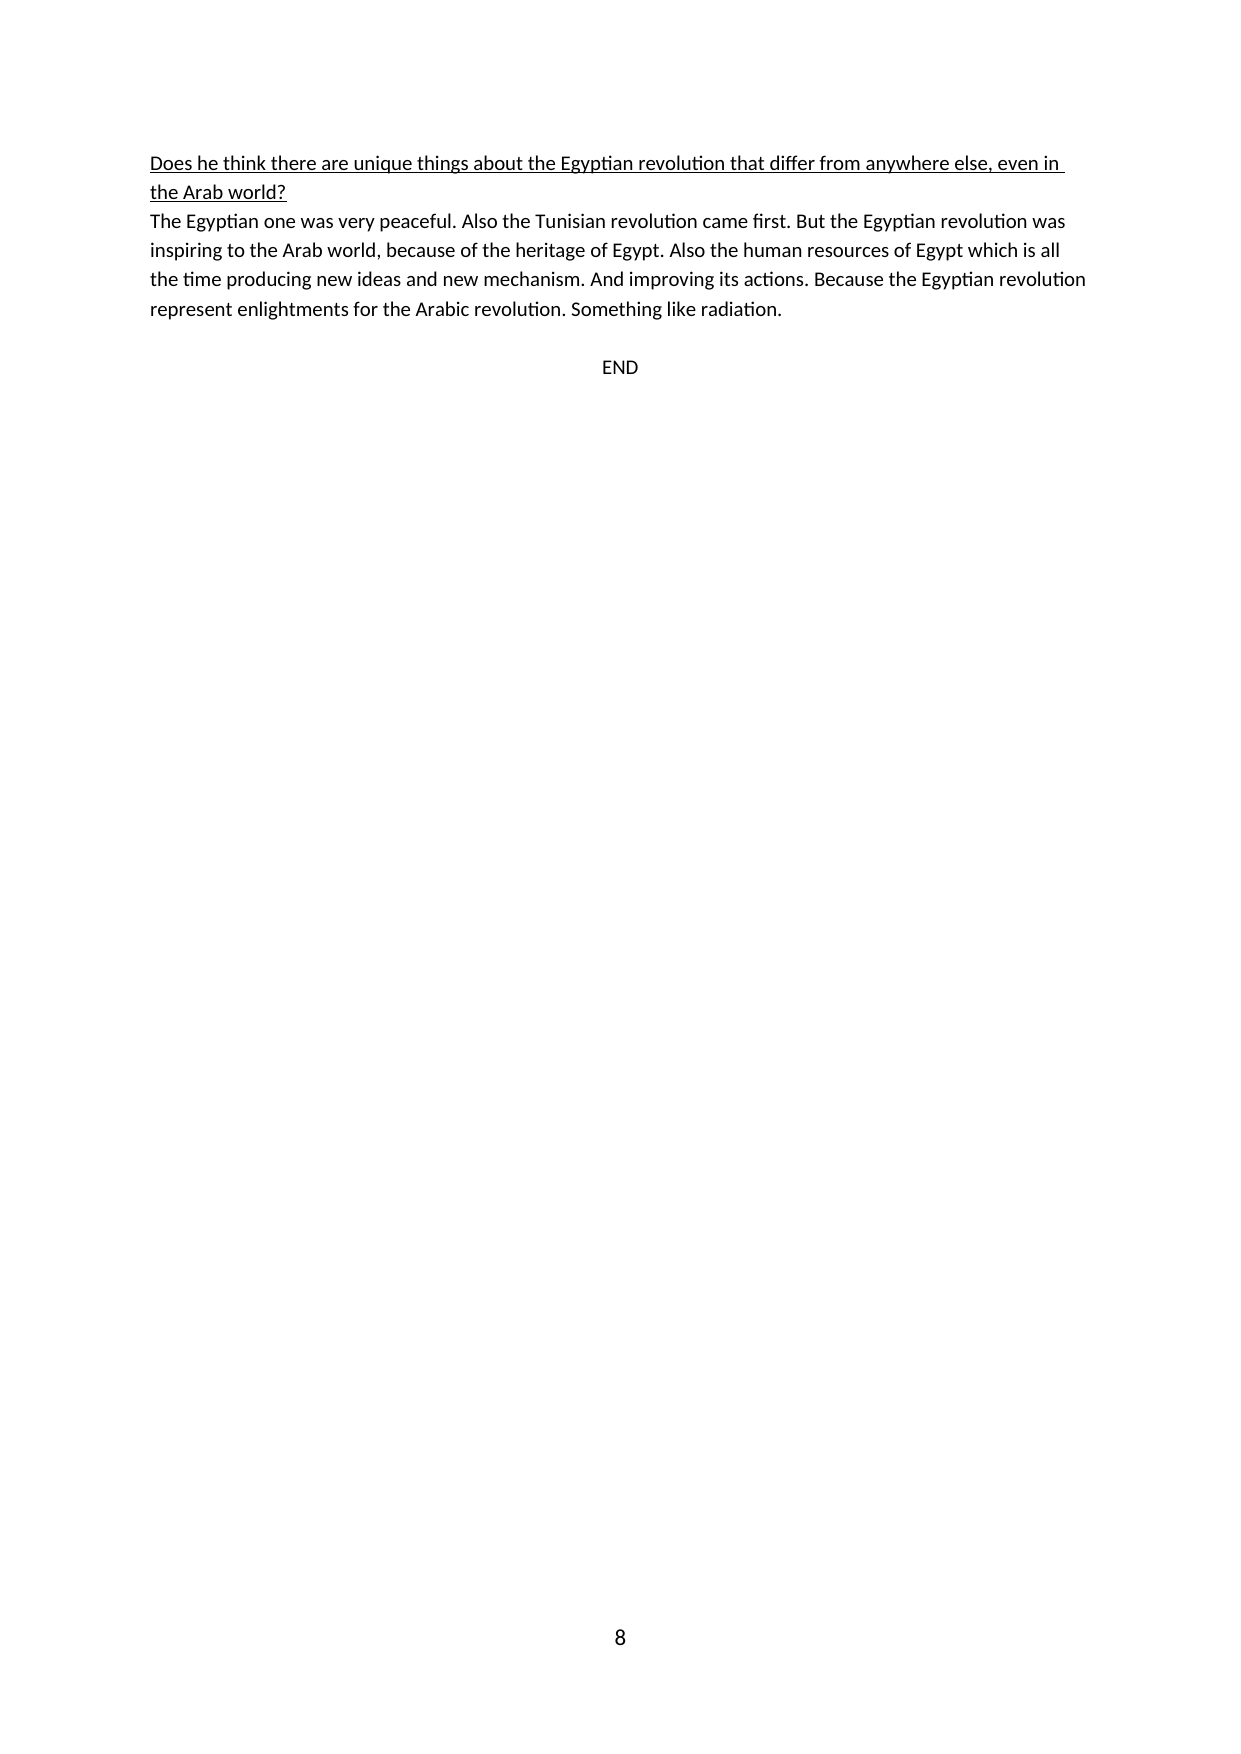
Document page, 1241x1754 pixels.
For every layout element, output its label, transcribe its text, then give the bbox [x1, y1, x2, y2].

text The Egyptian one was very peaceful. Also the Tunisian revolution came first. But the Egyptian revolution was inspiring to the Arab world, because of the heritage of Egypt. Also the human resources of Egypt which is all the time producing new ideas and new mechanism. And improving its actions. Because the Egyptian revolution represent enlightments for the Arabic revolution. Something like radiation. [150, 208, 1090, 321]
text Does he think there are unique things about the Egyptian revolution that differ from anywhere else, even in the Arab world? [150, 150, 1090, 204]
text END [150, 354, 1090, 379]
